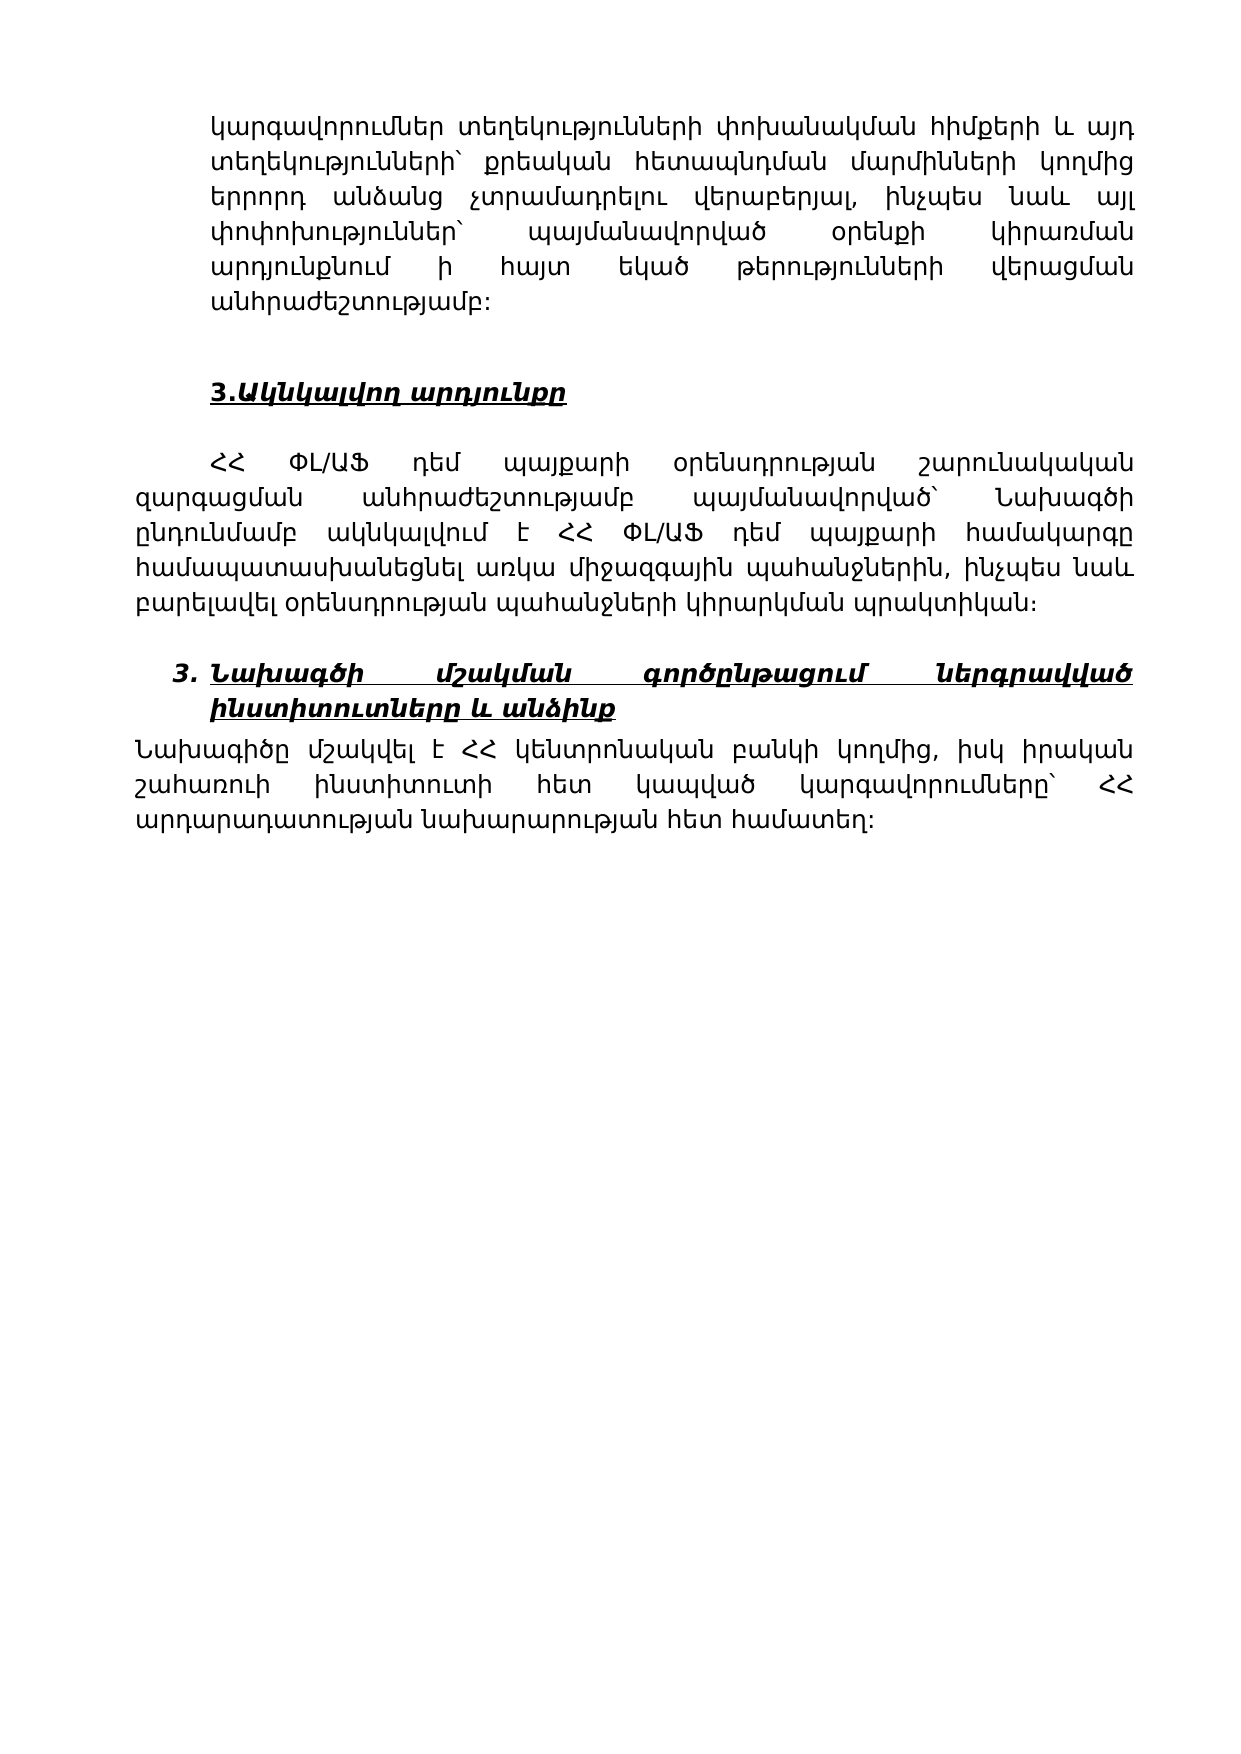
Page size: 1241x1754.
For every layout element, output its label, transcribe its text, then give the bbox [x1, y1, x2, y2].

text ՀՀ ՓԼ/ԱՖ դեմ պայքարի օրենսդրության շարունակական զարգացման անհրաժեշտությամբ պայմանավորված՝ Նախագծի ընդունմամբ ակնկալվում է ՀՀ ՓԼ/ԱՖ դեմ պայքարի համակարգը համապատասխանեցնել առկա միջազգային պահանջներին, ինչպես նաև բարելավել օրենսդրության պահանջների կիրարկման պրակտիկան։ [135, 448, 1135, 617]
list Նախագծի մշակման գործընթացում ներգրավված ինստիտուտները և անձինք [172, 659, 1135, 723]
text Նախագիծը մշակվել է ՀՀ կենտրոնական բանկի կողմից, իսկ իրական շահառուի ինստիտուտի հետ կապված կարգավորումները՝ ՀՀ արդարադատության նախարարության հետ համատեղ: [135, 735, 1135, 834]
text 3.Ակնկալվող արդյունքը [135, 378, 1135, 407]
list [210, 112, 1135, 317]
